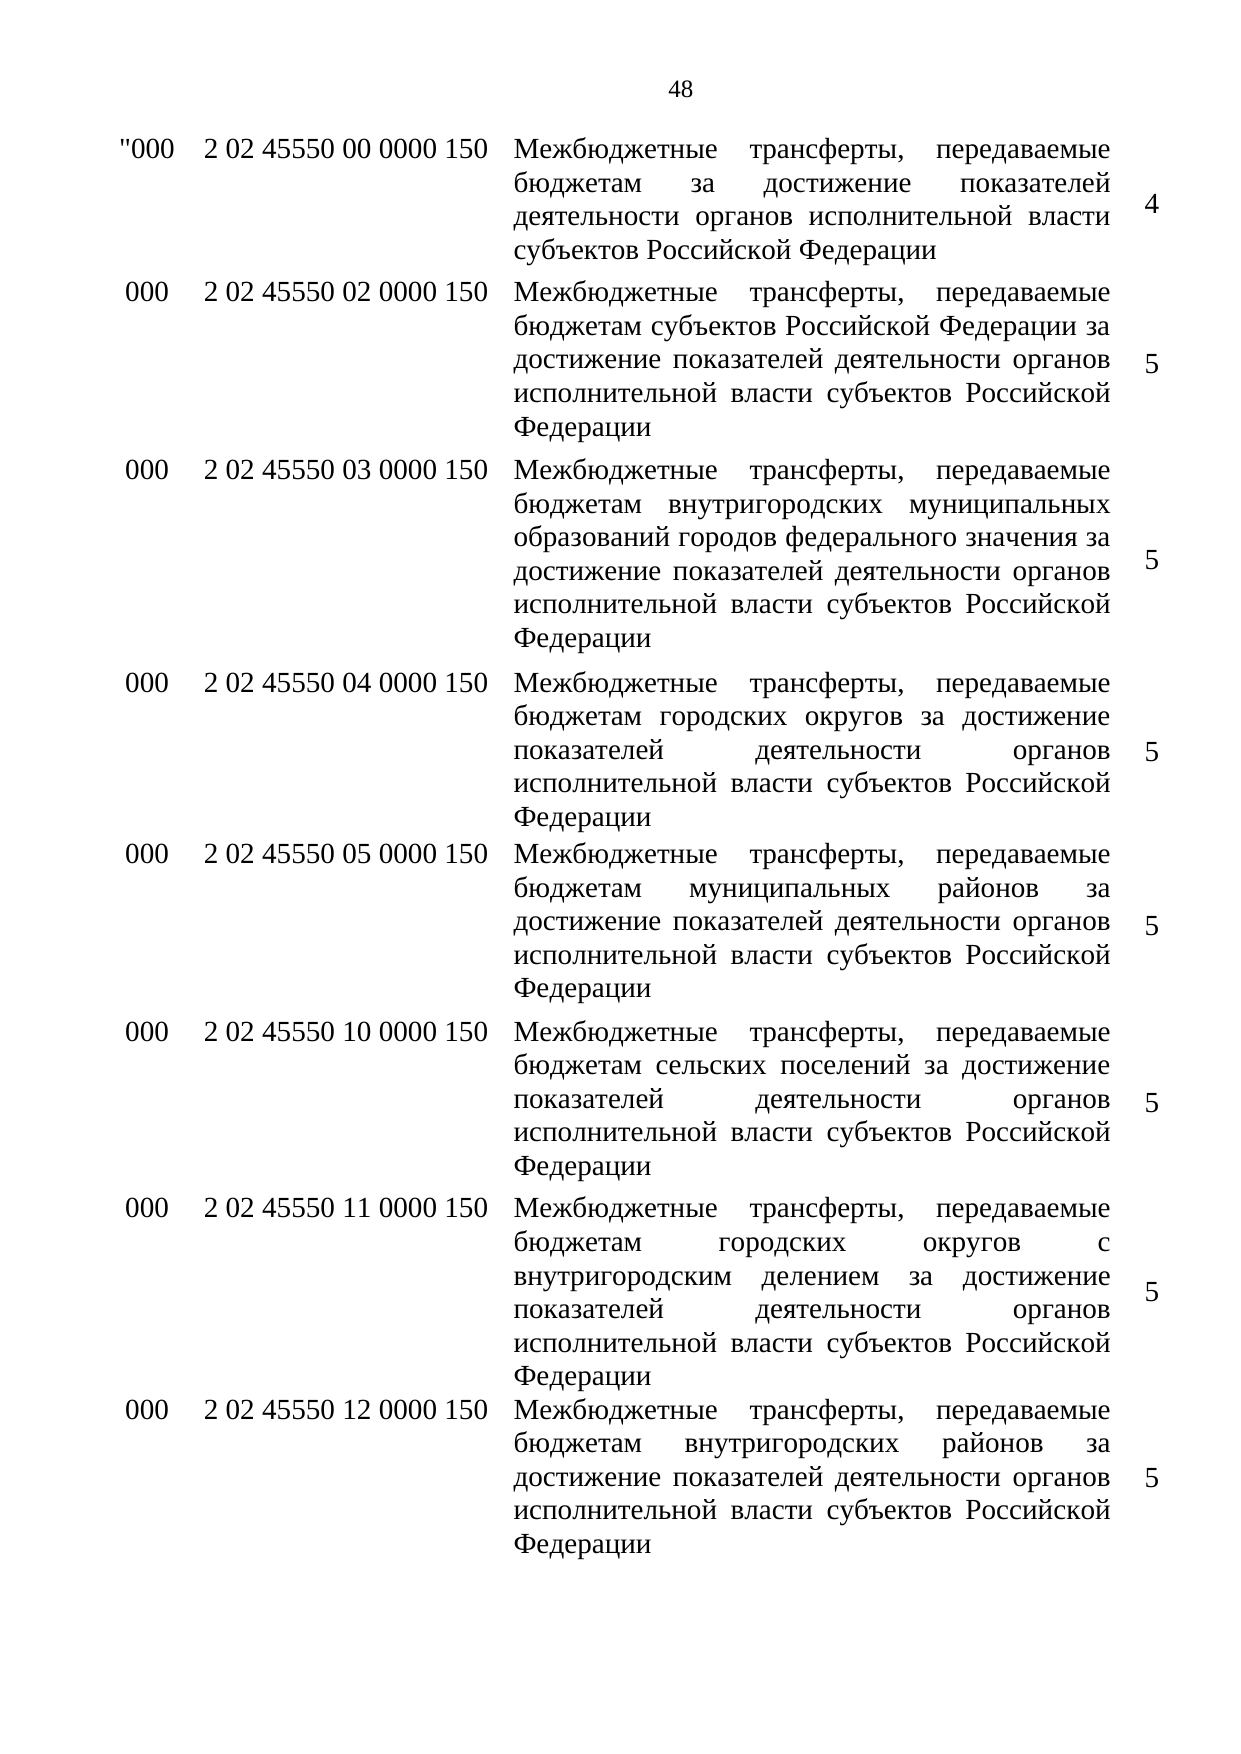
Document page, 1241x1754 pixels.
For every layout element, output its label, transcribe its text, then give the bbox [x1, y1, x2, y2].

table_cell 000 [105, 453, 189, 665]
table_cell 2 02 45550 12 0000 150 [189, 1392, 502, 1561]
table_cell 2 02 45550 02 0000 150 [189, 275, 502, 452]
table_cell 2 02 45550 00 0000 150 [189, 131, 502, 274]
table_cell 2 02 45550 04 0000 150 [189, 665, 502, 836]
table_cell Межбюджетные трансферты, передаваемые бюджетам внутригородских муниципальных образований городов федерального значения за достижение показателей деятельности органов исполнительной власти субъектов Российской Федерации [502, 453, 1122, 665]
table_cell 000 [105, 275, 189, 452]
table_cell 2 02 45550 03 0000 150 [189, 453, 502, 665]
table_cell 5 [1122, 1191, 1181, 1392]
table_cell Межбюджетные трансферты, передаваемые бюджетам сельских поселений за достижение показателей деятельности органов исполнительной власти субъектов Российской Федерации [502, 1014, 1122, 1191]
table_cell Межбюджетные трансферты, передаваемые бюджетам субъектов Российской Федерации за достижение показателей деятельности органов исполнительной власти субъектов Российской Федерации [502, 275, 1122, 452]
table_cell 2 02 45550 05 0000 150 [189, 836, 502, 1014]
table_cell 4 [1122, 131, 1181, 274]
table_cell Межбюджетные трансферты, передаваемые бюджетам городских округов за достижение показателей деятельности органов исполнительной власти субъектов Российской Федерации [502, 665, 1122, 836]
table_cell 000 [105, 1014, 189, 1191]
table_cell Межбюджетные трансферты, передаваемые бюджетам муниципальных районов за достижение показателей деятельности органов исполнительной власти субъектов Российской Федерации [502, 836, 1122, 1014]
table_cell 000 [105, 1191, 189, 1392]
table_cell 000 [105, 665, 189, 836]
table_cell Межбюджетные трансферты, передаваемые бюджетам городских округов с внутригородским делением за достижение показателей деятельности органов исполнительной власти субъектов Российской Федерации [502, 1191, 1122, 1392]
table_cell 5 [1122, 665, 1181, 836]
table_cell 5 [1122, 1392, 1181, 1561]
table_cell 2 02 45550 10 0000 150 [189, 1014, 502, 1191]
table_cell Межбюджетные трансферты, передаваемые бюджетам за достижение показателей деятельности органов исполнительной власти субъектов Российской Федерации [502, 131, 1122, 274]
table_cell 5 [1122, 453, 1181, 665]
table_cell 000 [105, 836, 189, 1014]
table_cell 5 [1122, 836, 1181, 1014]
table_cell Межбюджетные трансферты, передаваемые бюджетам внутригородских районов за достижение показателей деятельности органов исполнительной власти субъектов Российской Федерации [502, 1392, 1122, 1561]
table_cell 2 02 45550 11 0000 150 [189, 1191, 502, 1392]
table_cell 5 [1122, 275, 1181, 452]
table_cell "000 [105, 131, 189, 274]
table_cell 5 [1122, 1014, 1181, 1191]
table_cell 000 [105, 1392, 189, 1561]
